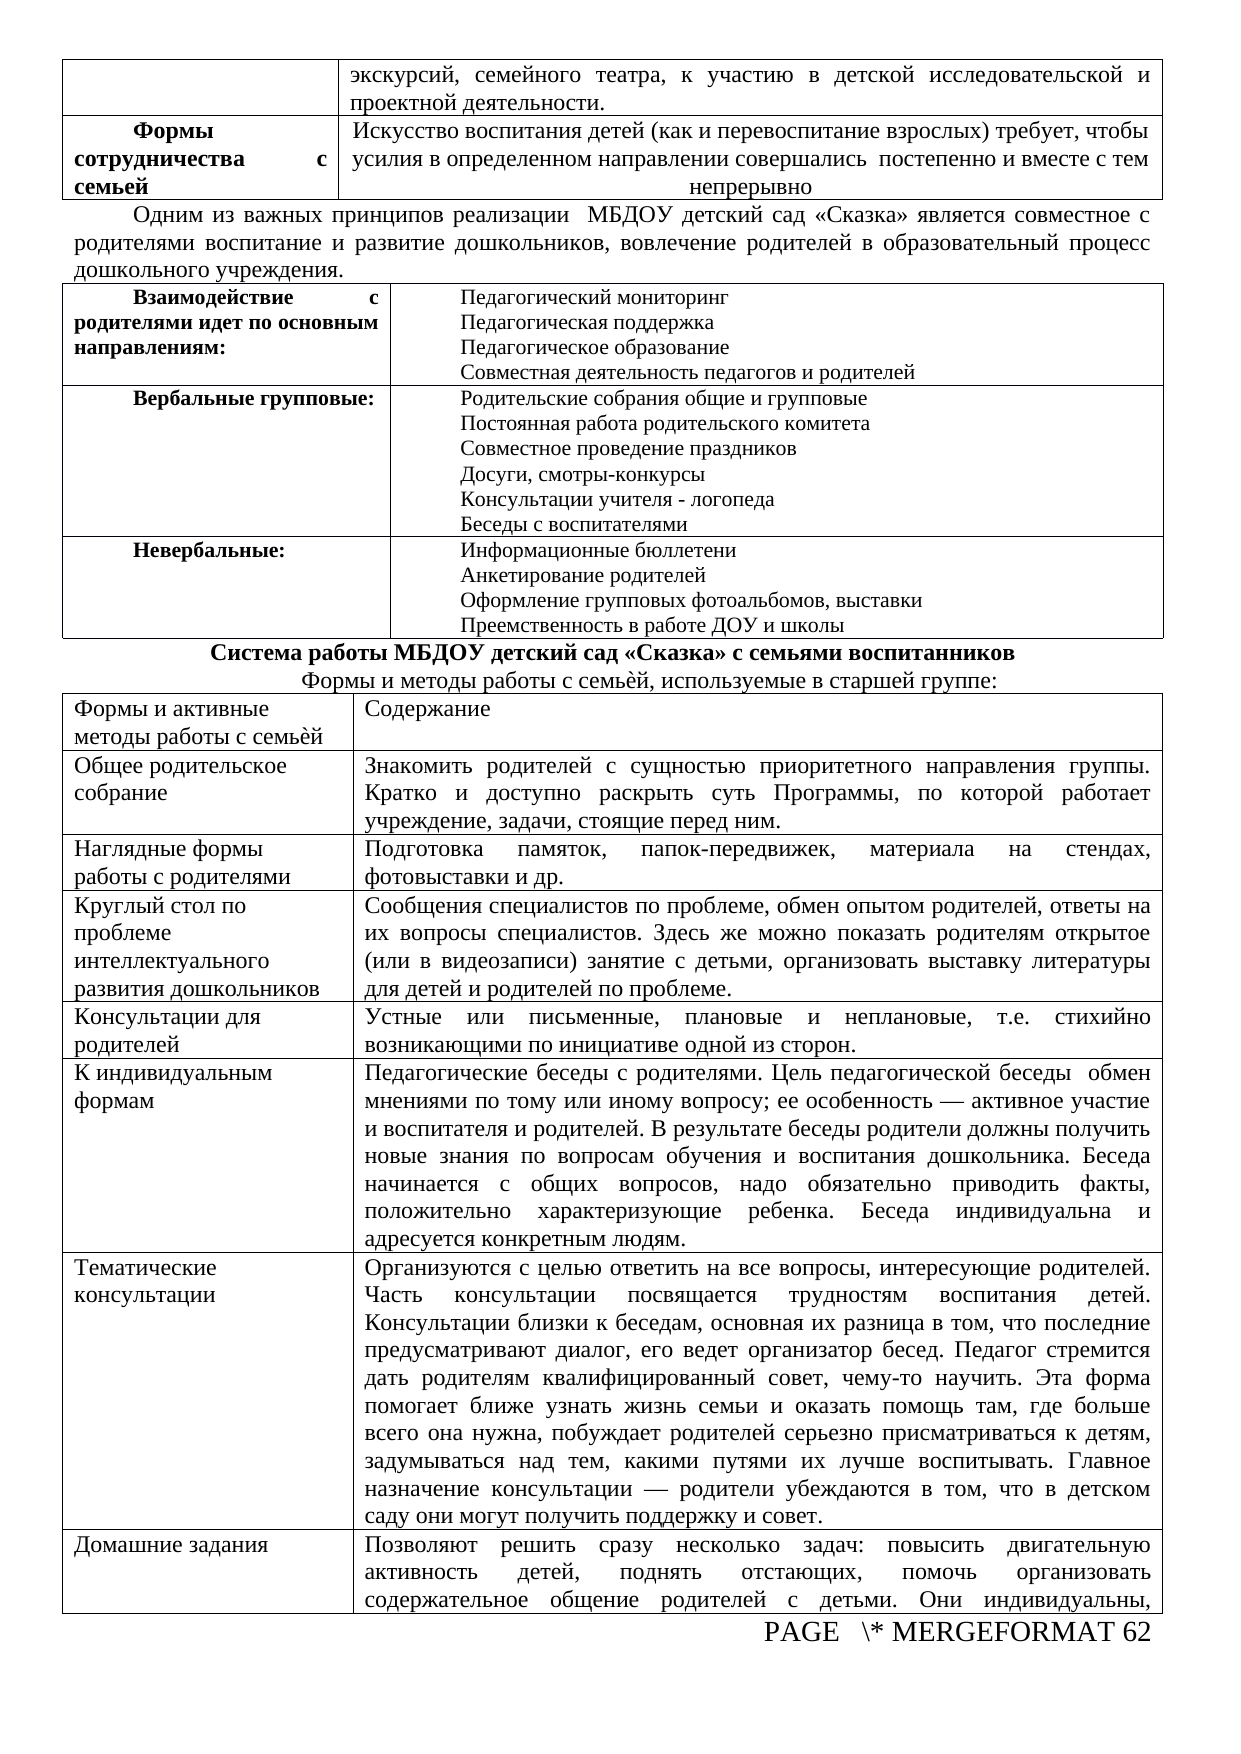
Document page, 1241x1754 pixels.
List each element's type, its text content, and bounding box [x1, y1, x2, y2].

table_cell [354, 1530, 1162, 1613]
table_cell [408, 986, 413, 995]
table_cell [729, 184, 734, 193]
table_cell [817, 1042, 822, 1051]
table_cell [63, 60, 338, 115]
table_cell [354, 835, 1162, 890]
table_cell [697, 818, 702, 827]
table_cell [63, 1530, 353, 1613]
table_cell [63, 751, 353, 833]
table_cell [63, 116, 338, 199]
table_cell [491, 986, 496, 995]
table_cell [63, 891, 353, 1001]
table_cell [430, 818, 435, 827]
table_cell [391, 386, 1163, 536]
text Одним из важных принципов реализации МБДОУ детский сад «Сказка» является совместное с родителями воспитание и развитие дошкольников, вовлечение родителей в образовательный процесс дошкольного учреждения. [74, 200, 1152, 283]
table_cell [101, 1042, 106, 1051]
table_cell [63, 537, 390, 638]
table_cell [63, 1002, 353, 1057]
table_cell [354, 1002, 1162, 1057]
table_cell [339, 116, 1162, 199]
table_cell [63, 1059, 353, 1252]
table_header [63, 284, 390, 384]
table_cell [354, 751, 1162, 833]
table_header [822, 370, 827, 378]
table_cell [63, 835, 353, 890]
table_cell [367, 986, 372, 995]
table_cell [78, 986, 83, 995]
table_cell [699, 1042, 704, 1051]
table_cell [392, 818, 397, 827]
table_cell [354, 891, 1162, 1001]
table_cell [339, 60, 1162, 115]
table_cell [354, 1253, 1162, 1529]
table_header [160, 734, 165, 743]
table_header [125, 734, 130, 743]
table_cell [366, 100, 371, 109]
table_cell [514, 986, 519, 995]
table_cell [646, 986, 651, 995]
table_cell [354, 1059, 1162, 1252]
text Система работы МБДОУ детский сад «Сказка» с семьями воспитанников [74, 639, 1152, 666]
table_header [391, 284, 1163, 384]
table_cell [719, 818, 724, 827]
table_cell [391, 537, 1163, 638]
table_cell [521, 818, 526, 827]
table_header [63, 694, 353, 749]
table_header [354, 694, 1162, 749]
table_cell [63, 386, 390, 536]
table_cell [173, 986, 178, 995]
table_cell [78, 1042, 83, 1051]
text Формы и методы работы с семьѐй, используемые в старшей группе: [74, 666, 1152, 693]
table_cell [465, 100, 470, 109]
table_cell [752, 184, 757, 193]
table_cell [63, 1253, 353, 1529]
